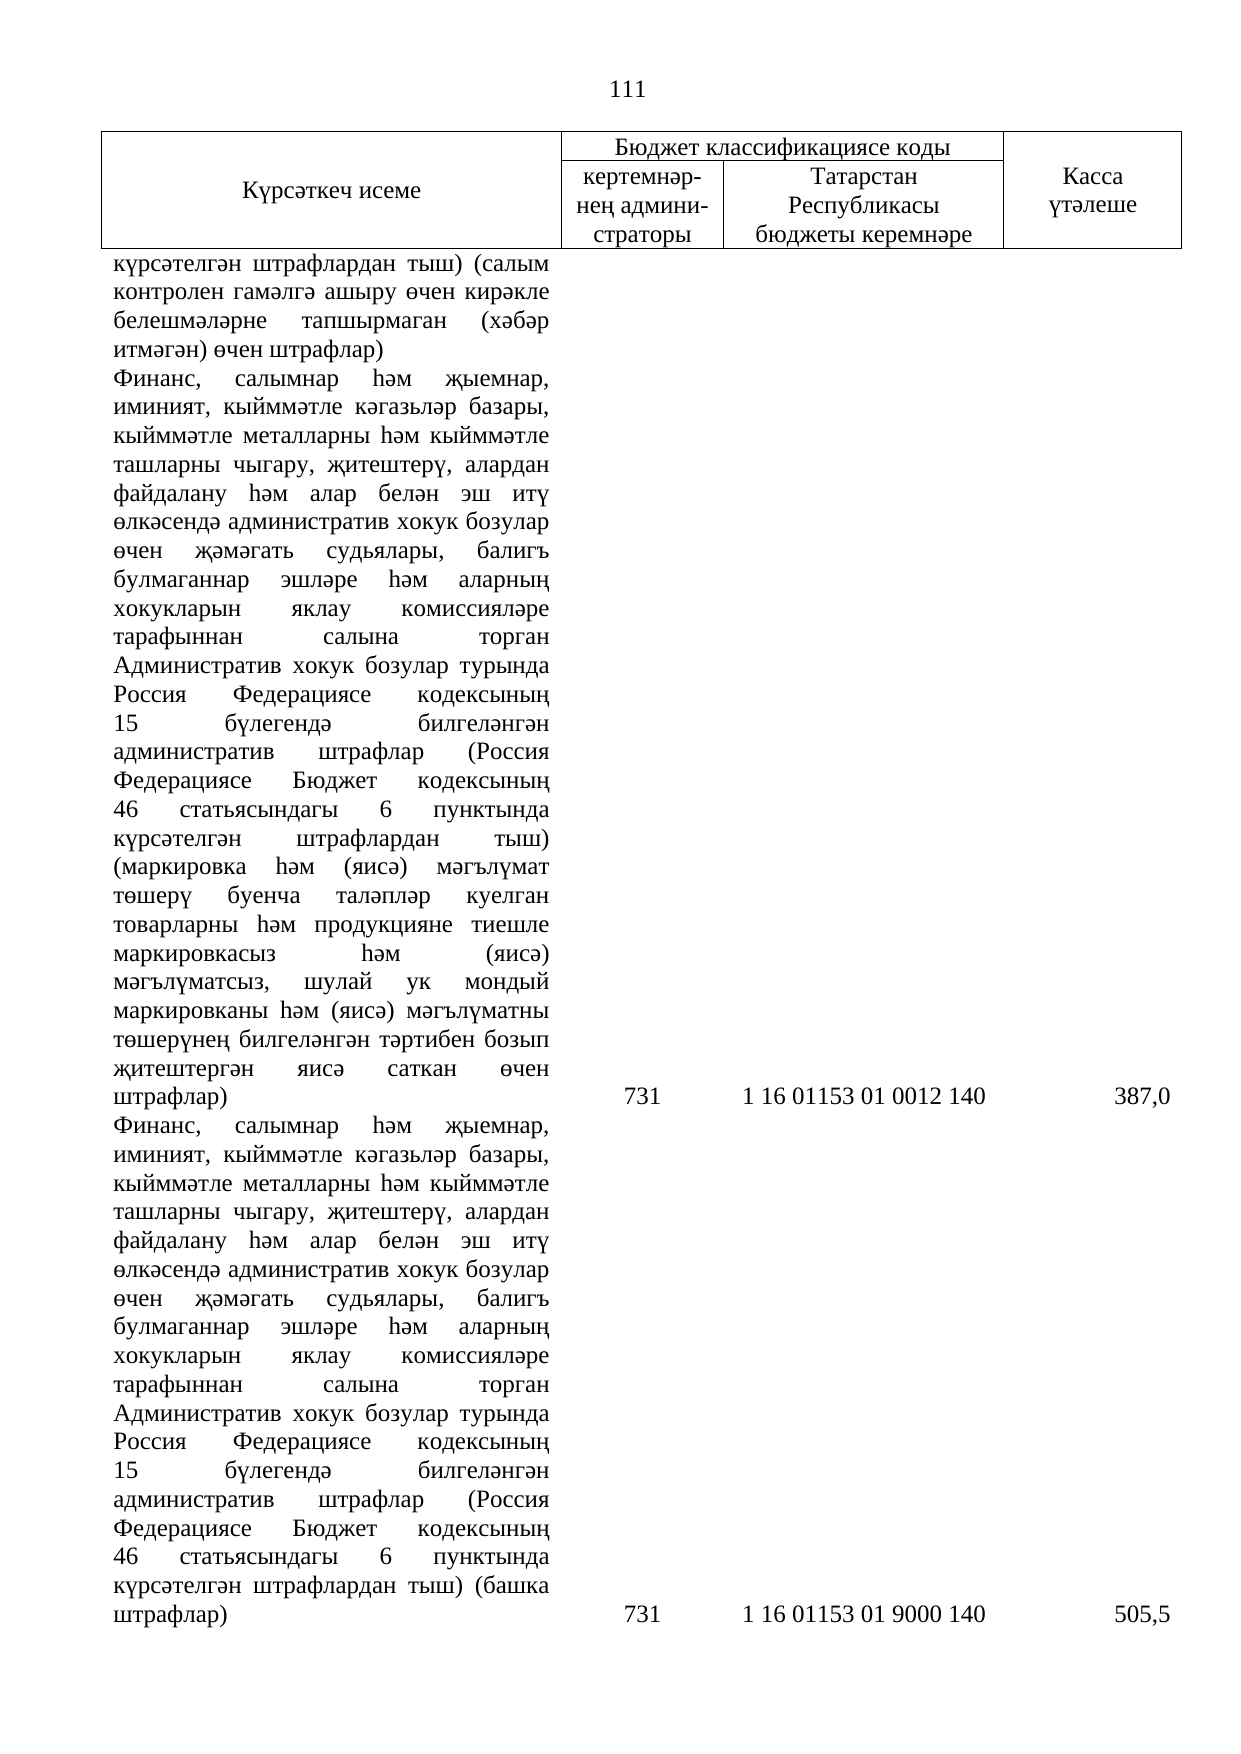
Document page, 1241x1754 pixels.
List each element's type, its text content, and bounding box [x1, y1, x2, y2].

table_header Бюджет классификациясе коды [562, 132, 1003, 160]
table_header Касса үтәлеше [1004, 132, 1181, 248]
table_cell кертемнәр-нең админи-страторы [562, 161, 723, 248]
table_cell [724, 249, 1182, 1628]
table_cell Татарстан Республикасы бюджеты керемнәре [724, 161, 1003, 248]
table_header Күрсәткеч исеме [102, 132, 561, 248]
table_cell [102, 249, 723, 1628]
